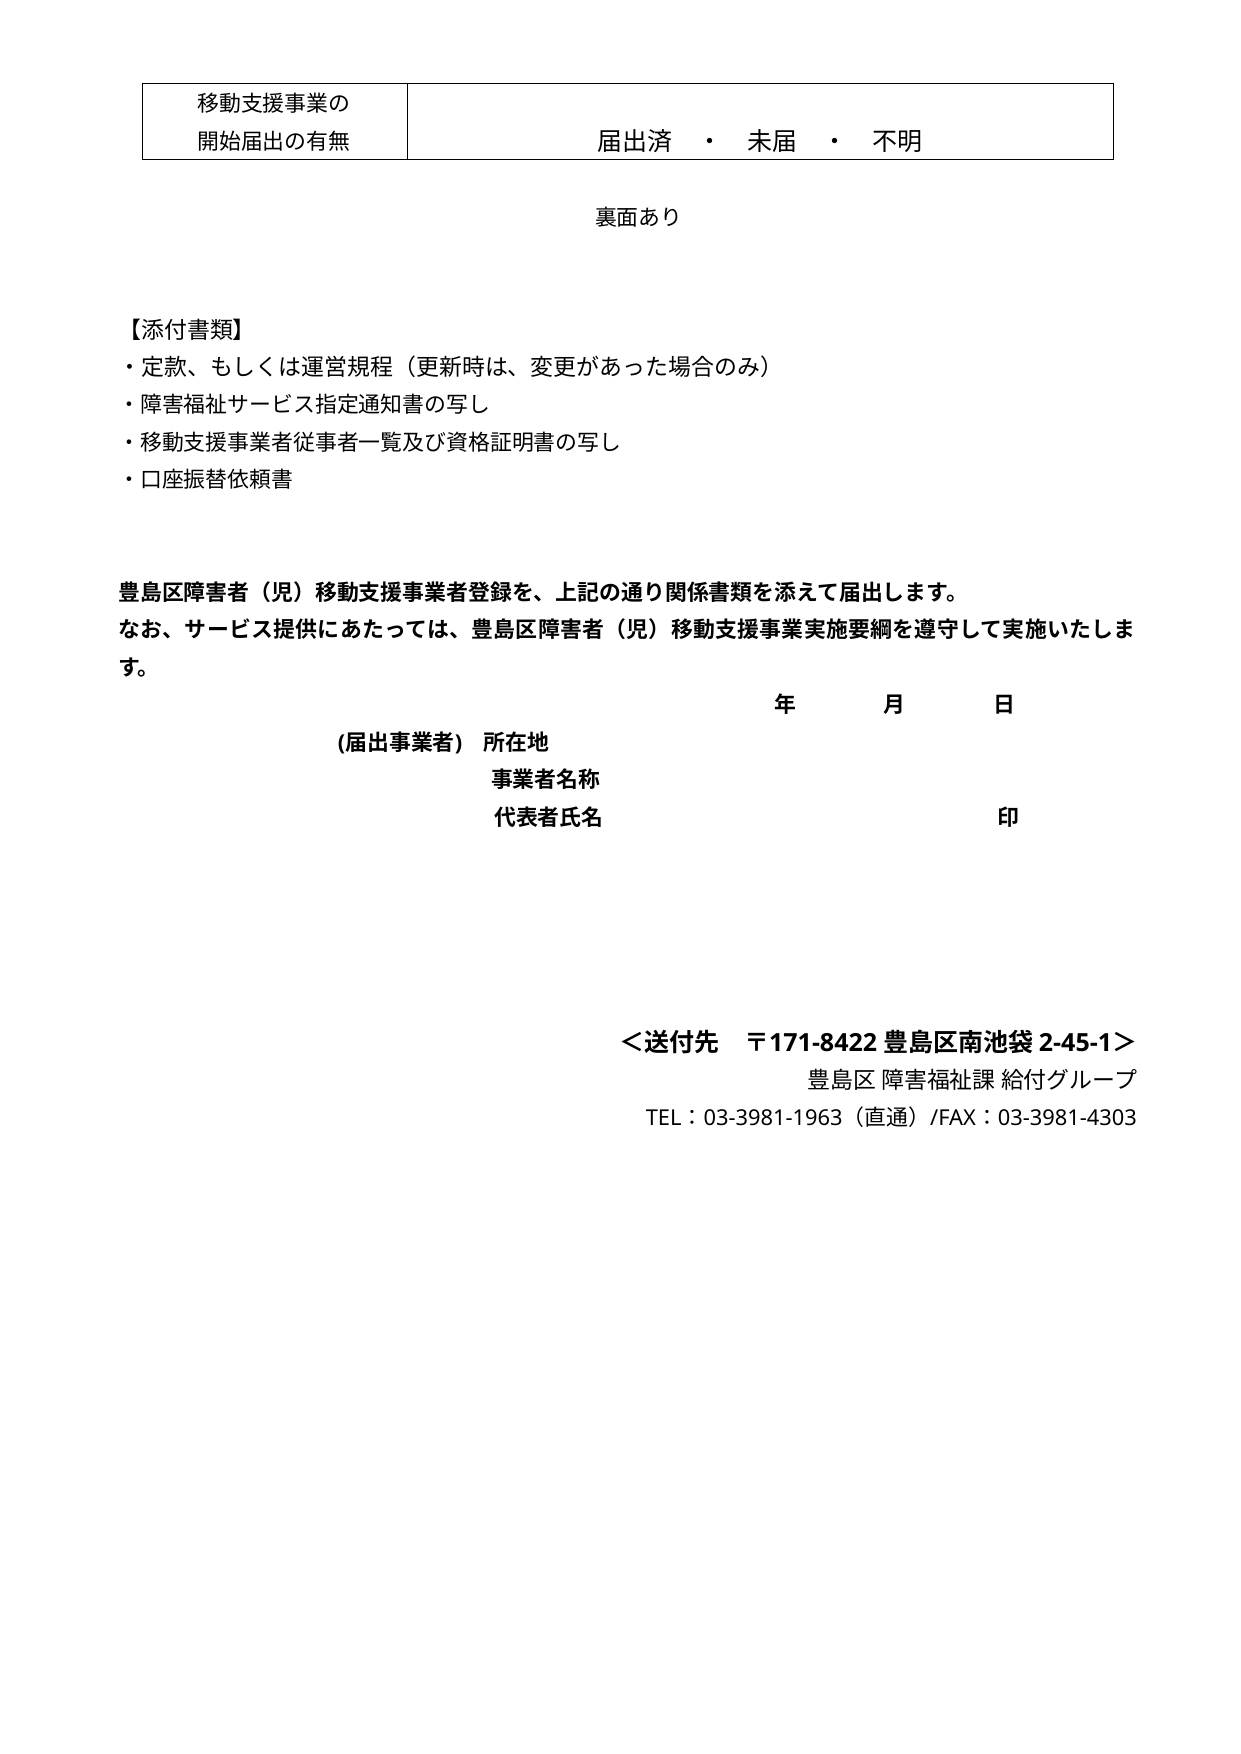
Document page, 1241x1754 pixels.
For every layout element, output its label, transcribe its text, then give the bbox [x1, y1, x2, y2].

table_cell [143, 84, 407, 158]
text ・障害福祉サービス指定通知書の写し [118, 384, 1137, 422]
text 【添付書類】 [118, 309, 1137, 347]
text ＜送付先 〒171-8422 豊島区南池袋2-45-1＞ [118, 1022, 1137, 1059]
text ・移動支援事業者従事者一覧及び資格証明書の写し [118, 422, 1137, 459]
text ・定款、もしくは運営規程（更新時は、変更があった場合のみ） [118, 347, 1137, 384]
text 豊島区 障害福祉課 給付グループ [118, 1059, 1137, 1097]
text (届出事業者) 所在地 [118, 722, 1137, 759]
text 事業者名称 [118, 759, 1049, 797]
text ・口座振替依頼書 [118, 459, 1137, 497]
text 代表者氏名 印 [118, 797, 1019, 834]
text 年 月 日 [118, 684, 1137, 722]
text 豊島区障害者（児）移動支援事業者登録を、上記の通り関係書類を添えて届出します。 [118, 572, 1137, 609]
text なお、サービス提供にあたっては、豊島区障害者（児）移動支援事業実施要綱を遵守して実施いたします。 [118, 609, 1137, 684]
text TEL：03-3981-1963（直通）/FAX：03-3981-4303 [118, 1097, 1137, 1134]
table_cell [408, 84, 1113, 158]
text 裏面あり [118, 197, 1137, 234]
